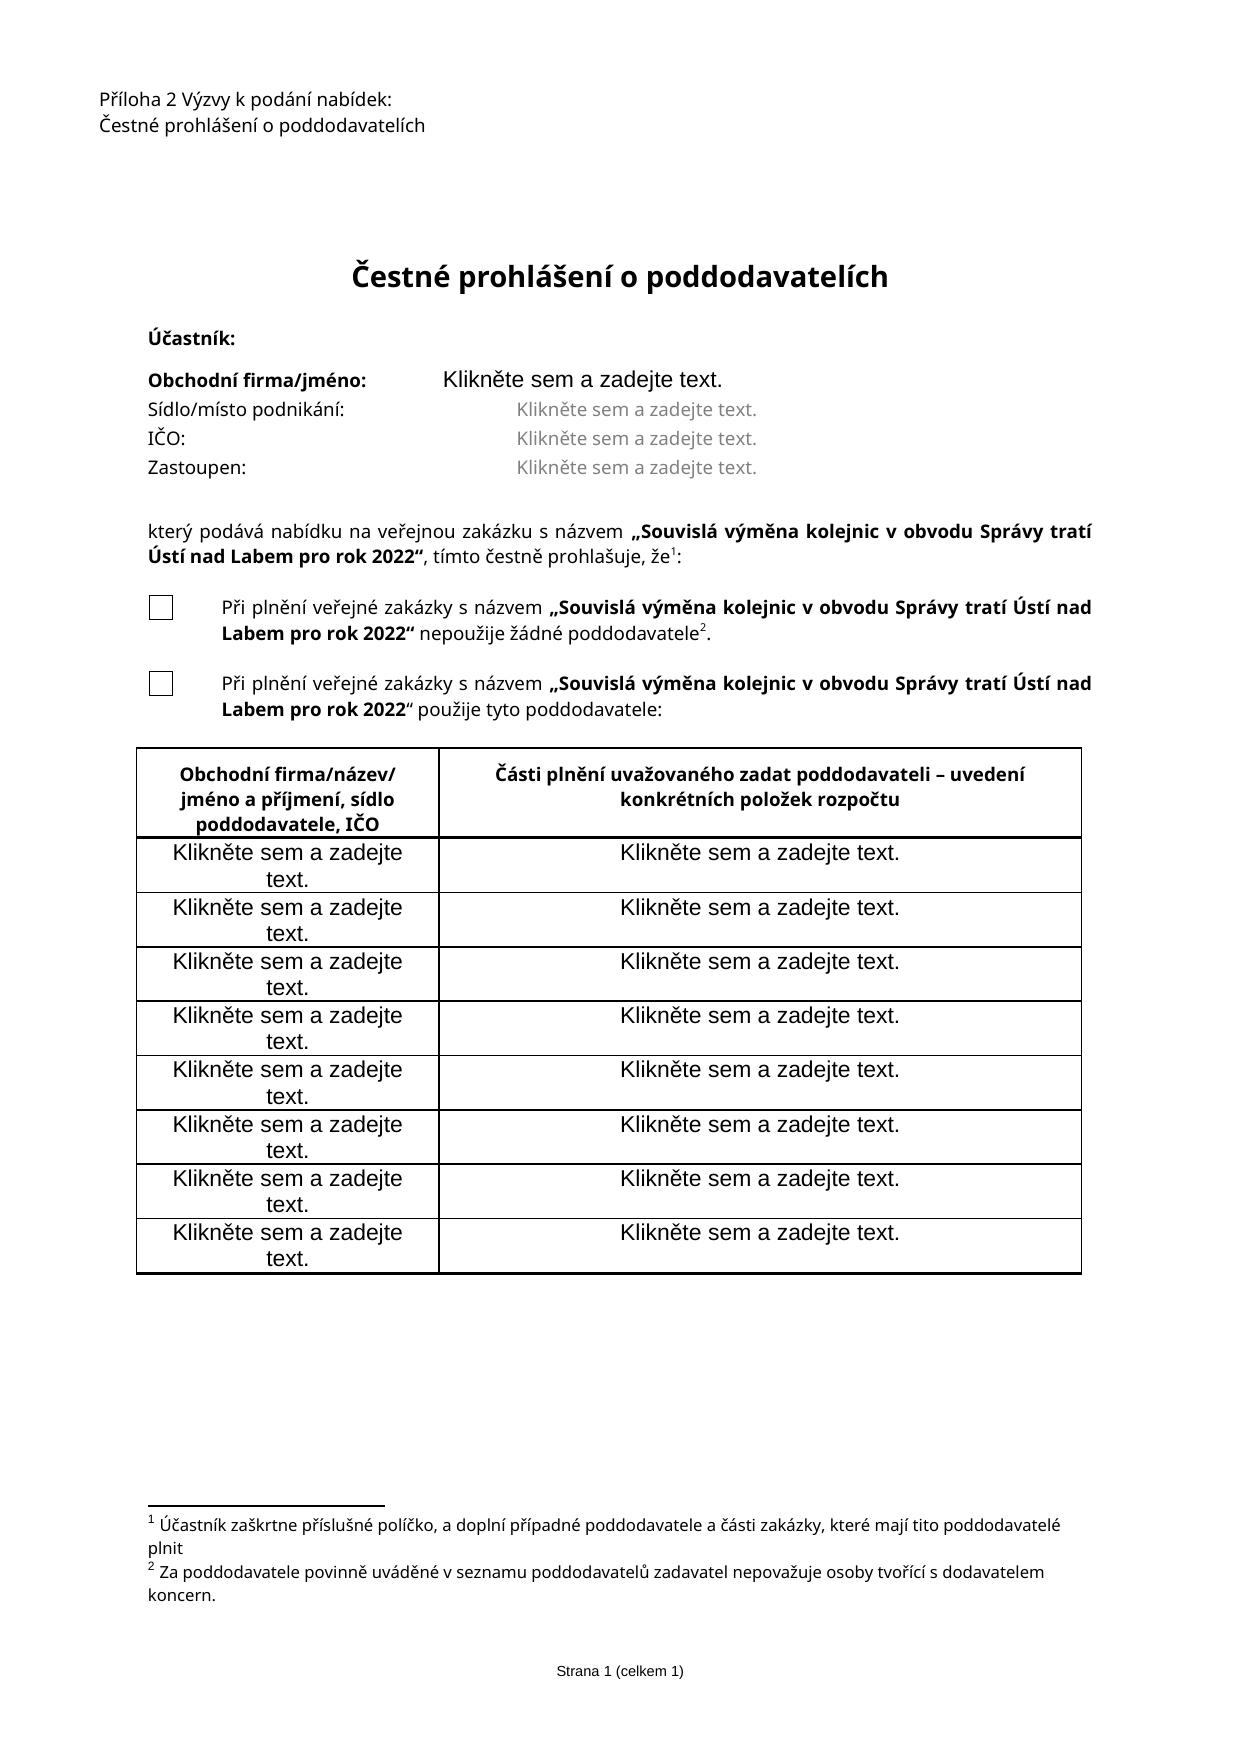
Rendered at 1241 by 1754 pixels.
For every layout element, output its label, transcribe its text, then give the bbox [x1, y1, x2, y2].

title Čestné prohlášení o poddodavatelích [148, 256, 1093, 296]
text Při plnění veřejné zakázky s názvem „Souvislá výměna kolejnic v obvodu Správy tratí Ústí nad Labem pro rok 2022“ použije tyto poddodavatele: [148, 670, 1093, 721]
table_header Části plnění uvažovaného zadat poddodavateli – uvedení konkrétních položek rozpočtu [440, 749, 1081, 836]
text Zastoupen: [148, 451, 1093, 480]
table_header Obchodní firma/název/ jméno a příjmení, sídlo poddodavatele, IČO [137, 749, 438, 836]
text který podává nabídku na veřejnou zakázku s názvem „Souvislá výměna kolejnic v obvodu Správy tratí Ústí nad Labem pro rok 2022“, tímto čestně prohlašuje, že: [148, 518, 1093, 569]
text Účastník: [148, 321, 1093, 352]
text Obchodní firma/jméno: [148, 364, 1093, 393]
text Při plnění veřejné zakázky s názvem „Souvislá výměna kolejnic v obvodu Správy tratí Ústí nad Labem pro rok 2022“ nepoužije žádné poddodavatele. [148, 594, 1093, 645]
text IČO: [148, 422, 1093, 451]
text Sídlo/místo podnikání: [148, 393, 1093, 422]
